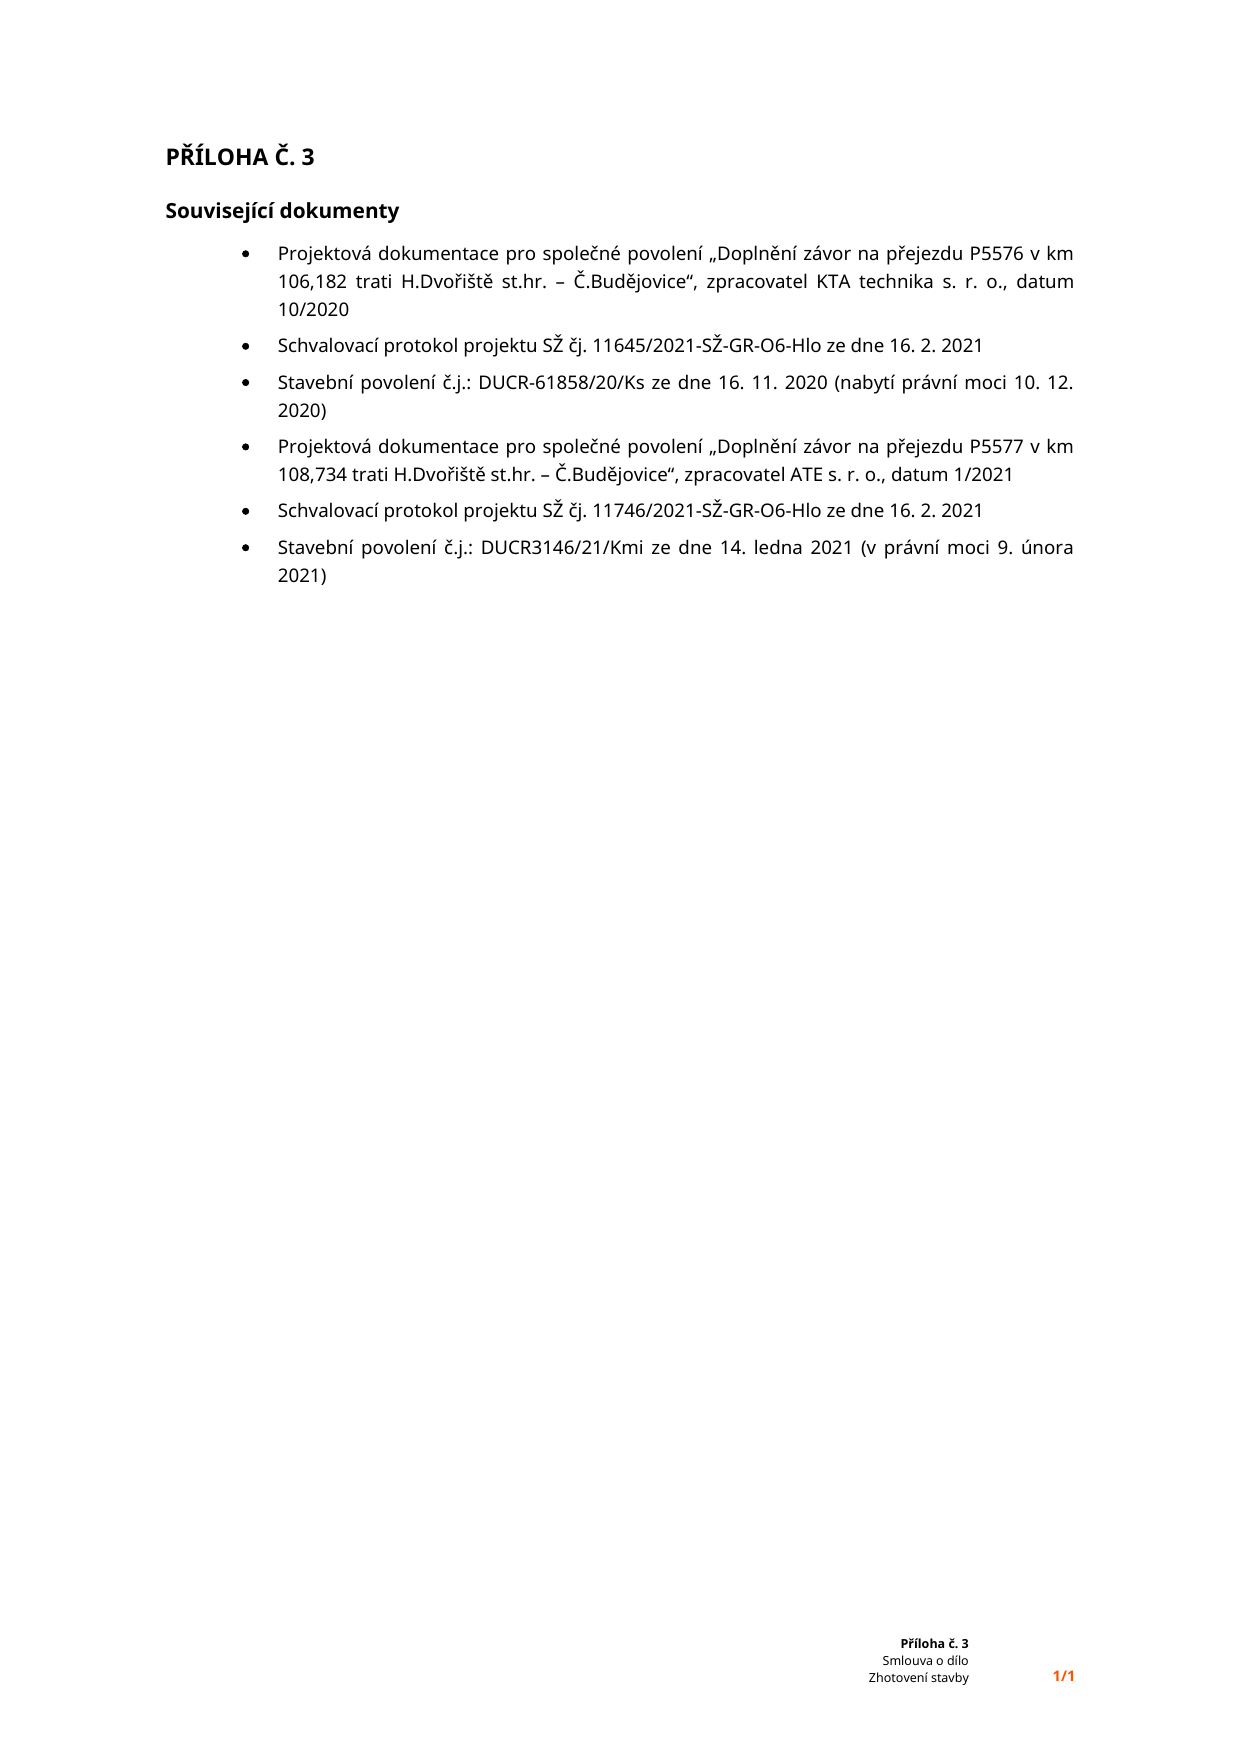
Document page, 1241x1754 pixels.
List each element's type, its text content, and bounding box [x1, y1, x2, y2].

text Projektová dokumentace pro společné povolení „Doplnění závor na přejezdu P5577 v km 108,734 trati H.Dvořiště st.hr. – Č.Budějovice“, zpracovatel ATE s. r. o., datum 1/2021 [242, 433, 1075, 487]
text Příloha č. 3 [165, 141, 1075, 173]
text Stavební povolení č.j.: DUCR-61858/20/Ks ze dne 16. 11. 2020 (nabytí právní moci 10. 12. 2020) [242, 369, 1075, 423]
text Projektová dokumentace pro společné povolení „Doplnění závor na přejezdu P5576 v km 106,182 trati H.Dvořiště st.hr. – Č.Budějovice“, zpracovatel KTA technika s. r. o., datum 10/2020 [242, 240, 1075, 322]
text Související dokumenty [165, 197, 1075, 225]
text Schvalovací protokol projektu SŽ čj. 11746/2021-SŽ-GR-O6-Hlo ze dne 16. 2. 2021 [242, 498, 1075, 523]
text Schvalovací protokol projektu SŽ čj. 11645/2021-SŽ-GR-O6-Hlo ze dne 16. 2. 2021 [242, 333, 1075, 358]
text Stavební povolení č.j.: DUCR3146/21/Kmi ze dne 14. ledna 2021 (v právní moci 9. února 2021) [242, 534, 1075, 588]
